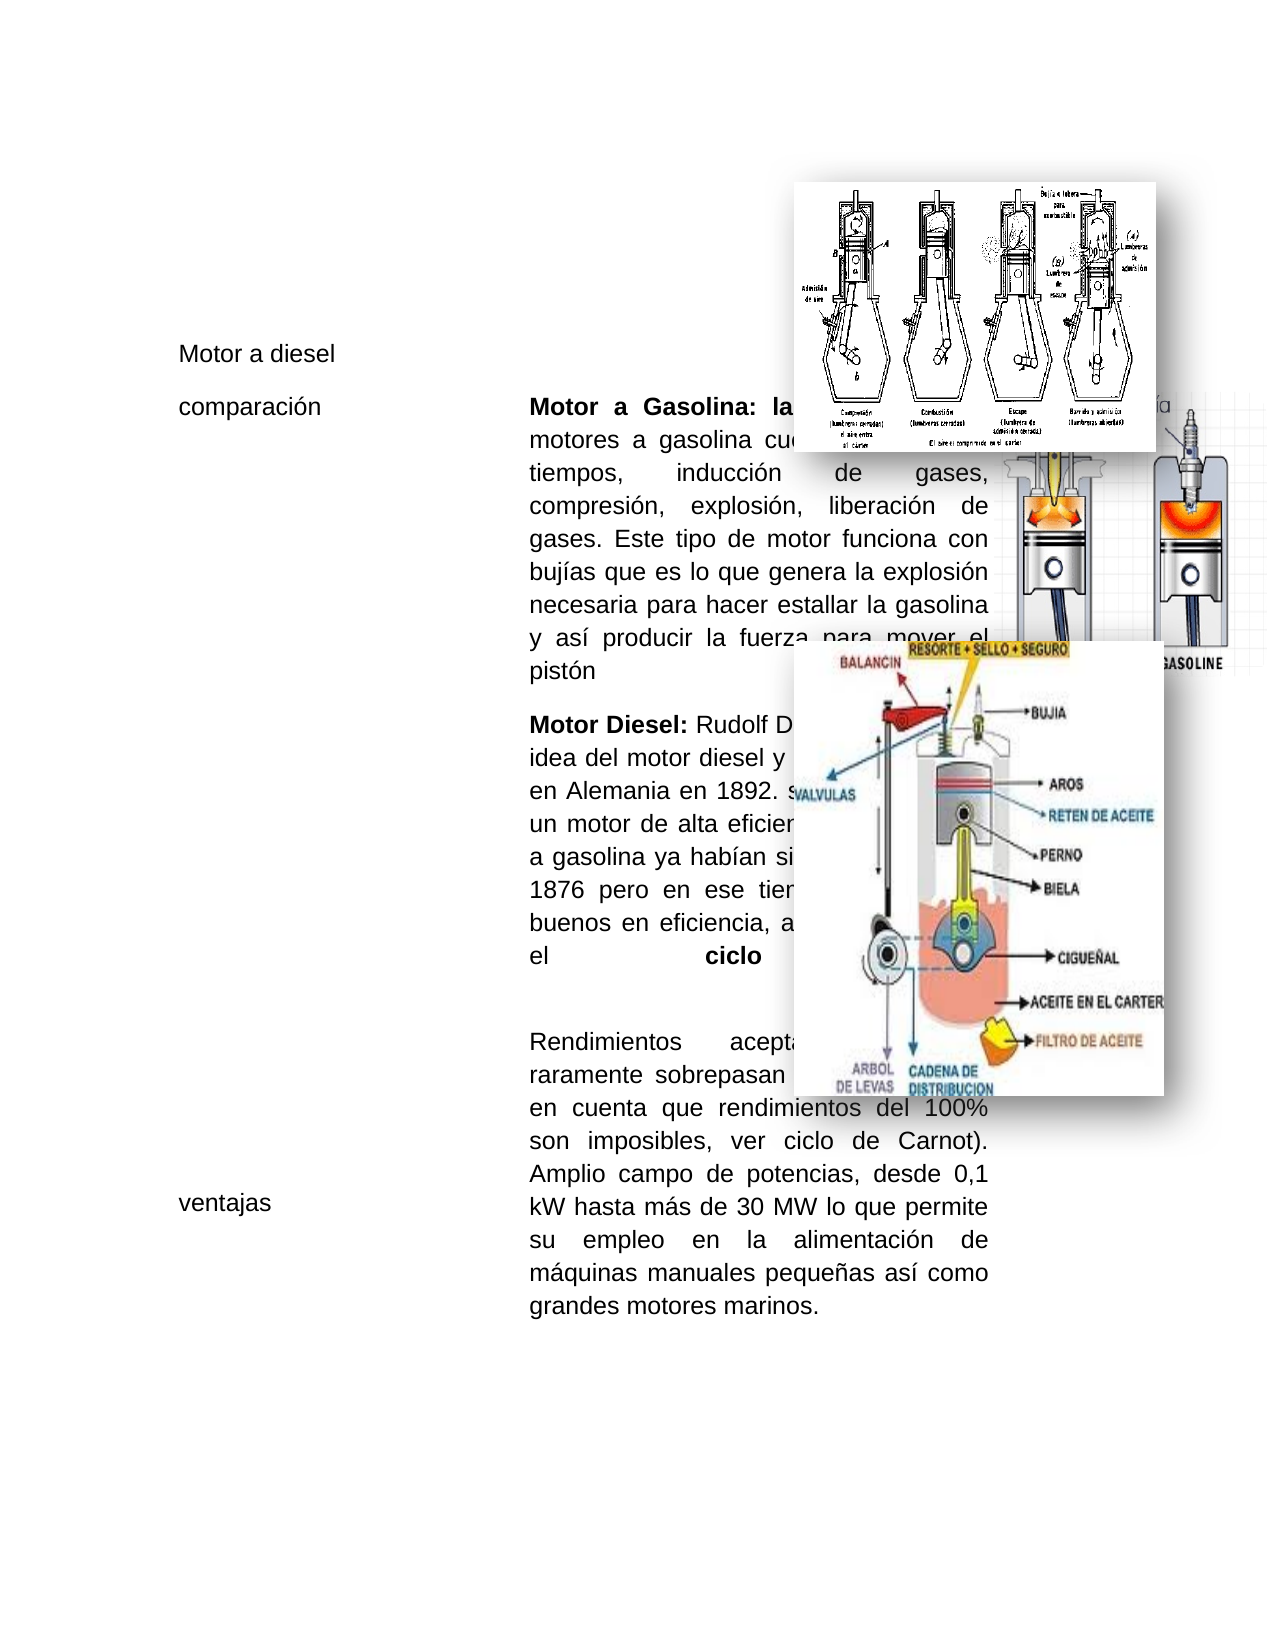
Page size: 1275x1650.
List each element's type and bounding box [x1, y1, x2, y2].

picture [794, 182, 1156, 452]
picture [794, 391, 1267, 1096]
